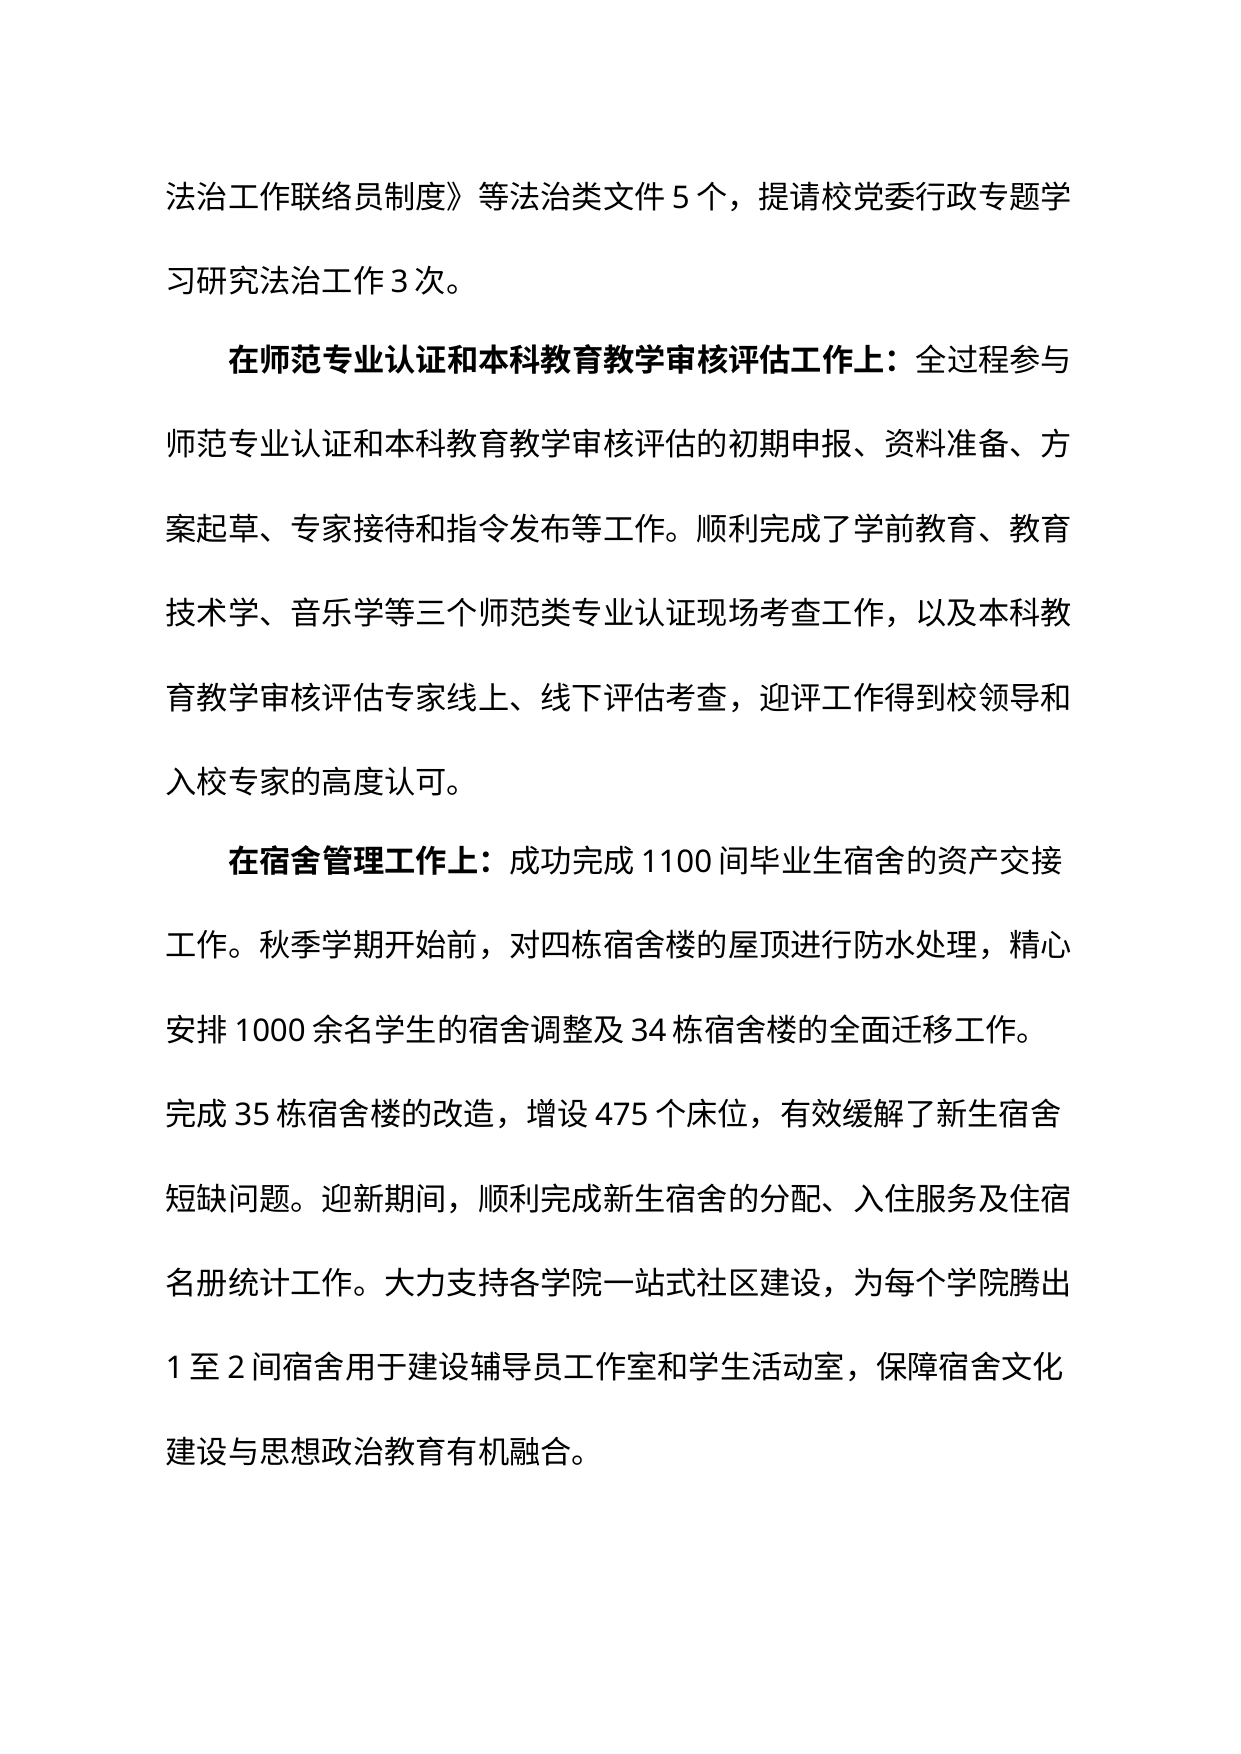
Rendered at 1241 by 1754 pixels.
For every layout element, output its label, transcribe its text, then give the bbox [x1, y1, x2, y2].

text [165, 162, 1075, 311]
text 在师范专业认证和本科教育教学审核评估工作上：全过程参与师范专业认证和本科教育教学审核评估的初期申报、资料准备、方案起草、专家接待和指令发布等工作。顺利完成了学前教育、教育技术学、音乐学等三个师范类专业认证现场考查工作，以及本科教育教学审核评估专家线上、线下评估考查，迎评工作得到校领导和入校专家的高度认可。 [165, 325, 1075, 812]
text 在宿舍管理工作上：成功完成1100间毕业生宿舍的资产交接工作。秋季学期开始前，对四栋宿舍楼的屋顶进行防水处理，精心安排1000余名学生的宿舍调整及34栋宿舍楼的全面迁移工作。完成35栋宿舍楼的改造，增设475个床位，有效缓解了新生宿舍短缺问题。迎新期间，顺利完成新生宿舍的分配、入住服务及住宿名册统计工作。大力支持各学院一站式社区建设，为每个学院腾出1至2间宿舍用于建设辅导员工作室和学生活动室，保障宿舍文化建设与思想政治教育有机融合。 [165, 826, 1075, 1482]
